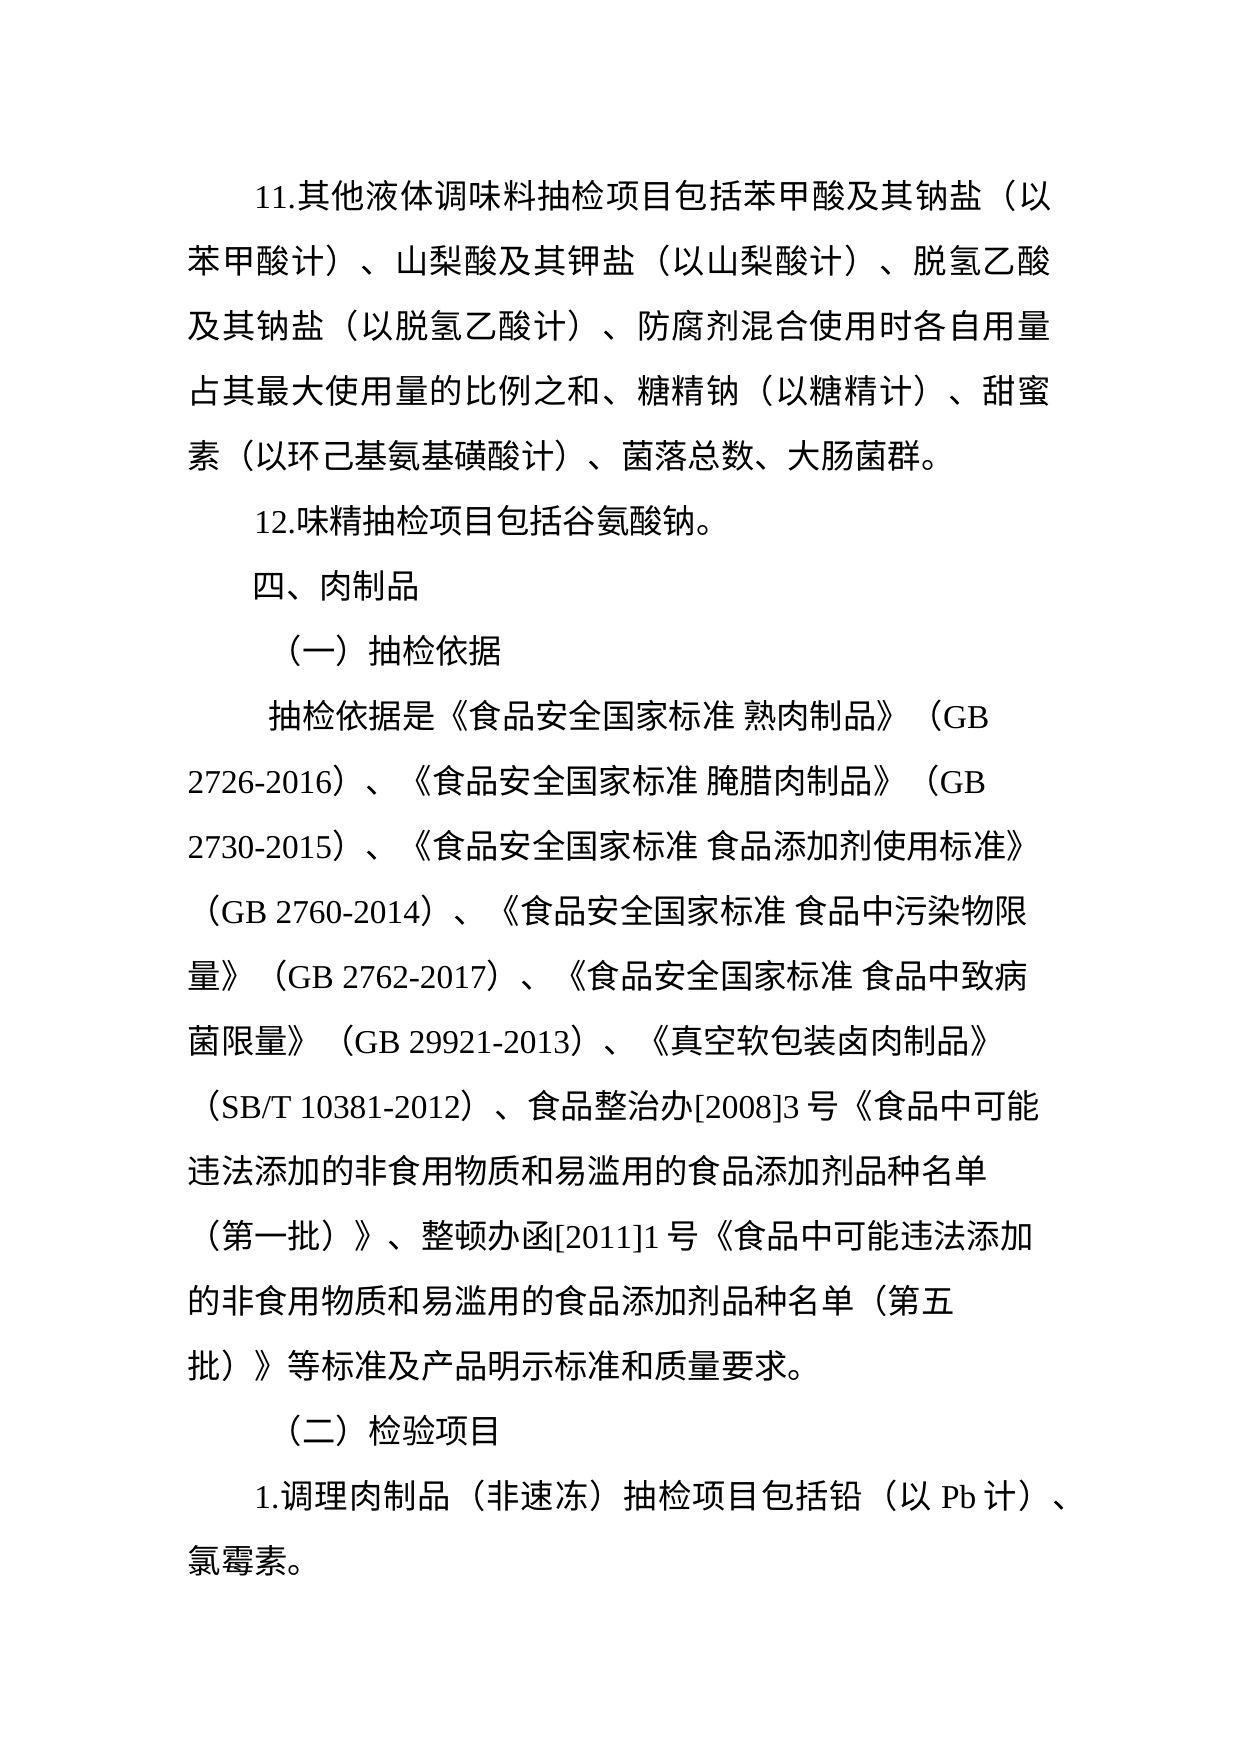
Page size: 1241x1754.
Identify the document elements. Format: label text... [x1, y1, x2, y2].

text （一）抽检依据 [187, 617, 1053, 682]
text 1.调理肉制品（非速冻）抽检项目包括铅（以Pb计）、氯霉素。 [187, 1462, 1053, 1592]
text 11.其他液体调味料抽检项目包括苯甲酸及其钠盐（以苯甲酸计）、山梨酸及其钾盐（以山梨酸计）、脱氢乙酸及其钠盐（以脱氢乙酸计）、防腐剂混合使用时各自用量占其最大使用量的比例之和、糖精钠（以糖精计）、甜蜜素（以环己基氨基磺酸计）、菌落总数、大肠菌群。 [187, 162, 1053, 487]
text （二）检验项目 [187, 1397, 1053, 1462]
text 抽检依据是《食品安全国家标准 熟肉制品》（GB 2726-2016）、《食品安全国家标准 腌腊肉制品》（GB 2730-2015）、《食品安全国家标准 食品添加剂使用标准》（GB 2760-2014）、《食品安全国家标准 食品中污染物限量》（GB 2762-2017）、《食品安全国家标准 食品中致病菌限量》（GB 29921-2013）、《真空软包装卤肉制品》（SB/T 10381-2012）、食品整治办[2008]3号《食品中可能违法添加的非食用物质和易滥用的食品添加剂品种名单（第一批）》、整顿办函[2011]1号《食品中可能违法添加的非食用物质和易滥用的食品添加剂品种名单（第五批）》等标准及产品明示标准和质量要求。 [187, 682, 1053, 1397]
list 四、肉制品 [187, 552, 1053, 617]
text 12.味精抽检项目包括谷氨酸钠。 [187, 487, 1053, 552]
